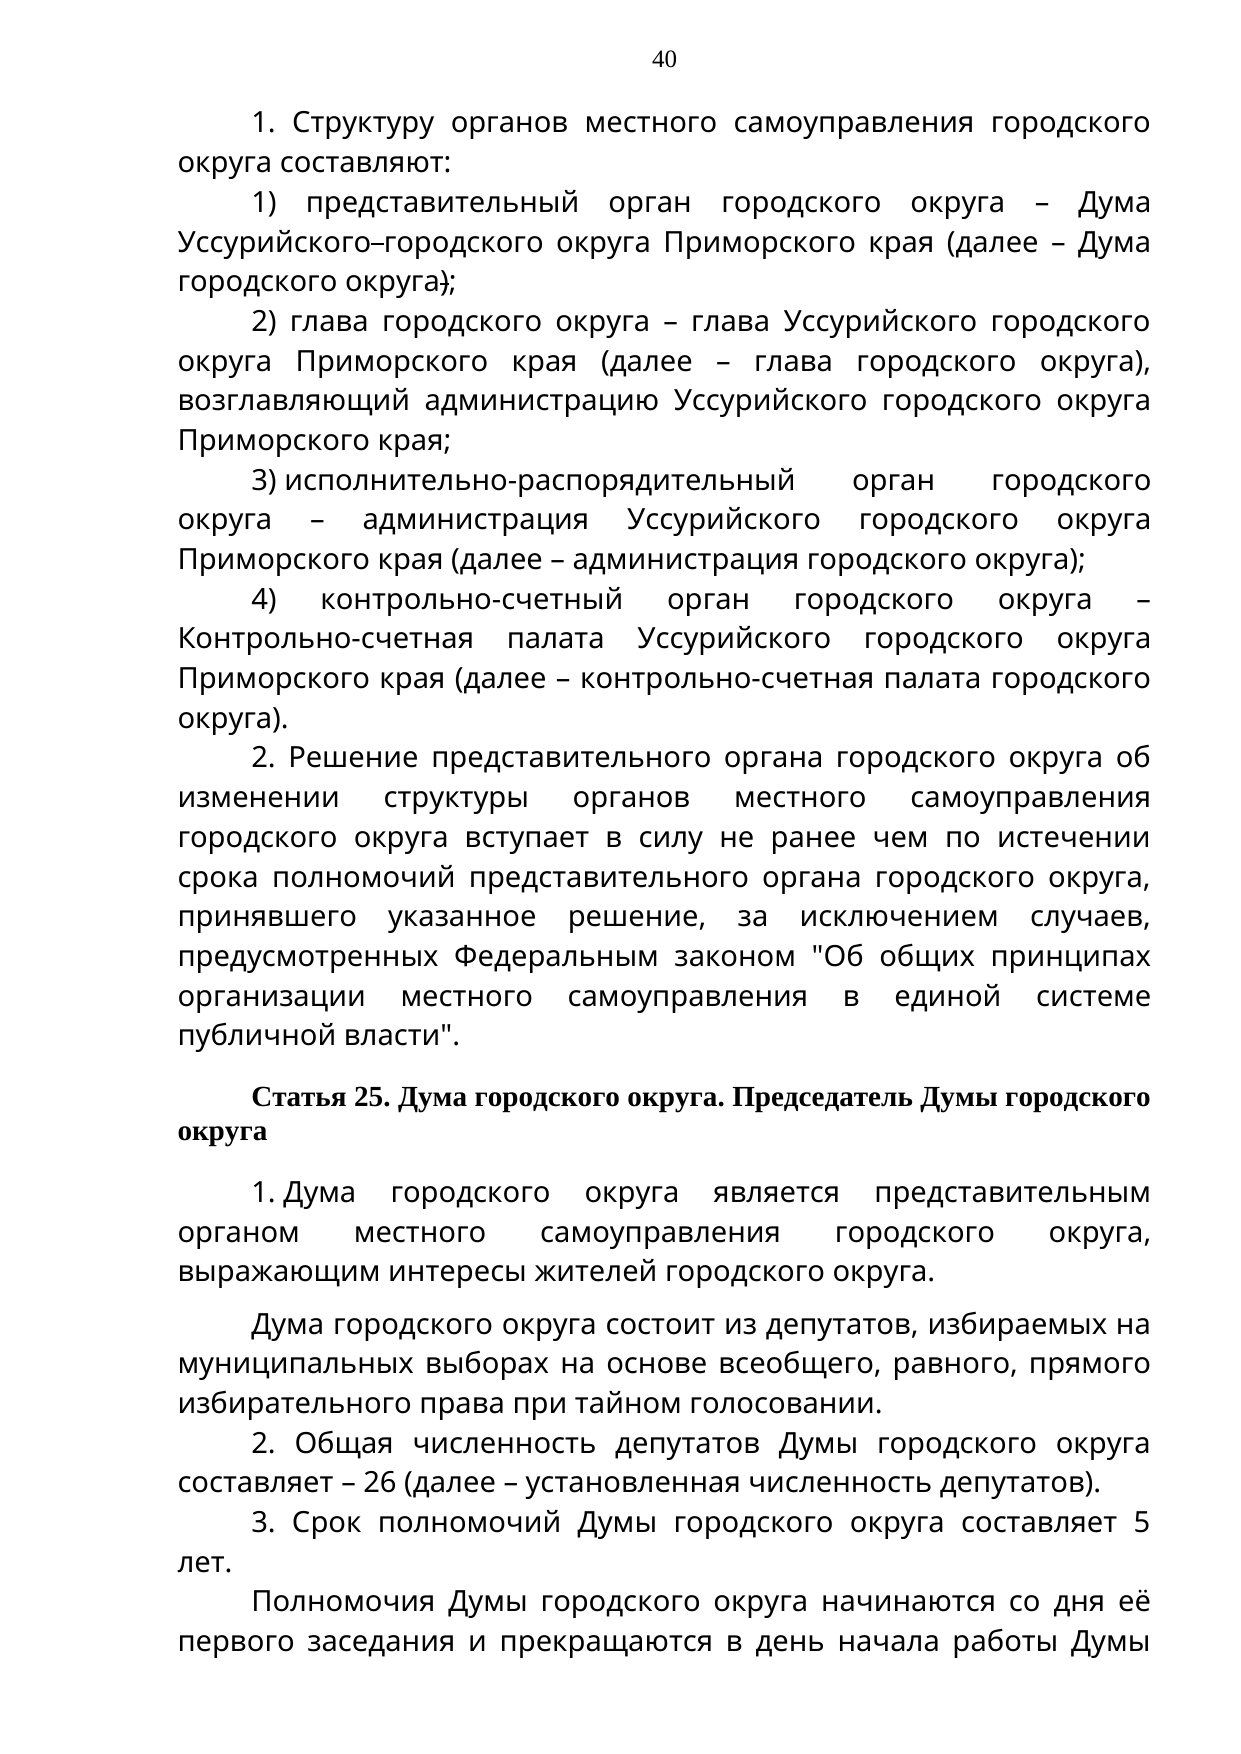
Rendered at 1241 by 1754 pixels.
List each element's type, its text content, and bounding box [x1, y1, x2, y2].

text 3. Срок полномочий Думы городского округа составляет 5 лет. [177, 1501, 1152, 1581]
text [177, 1581, 1152, 1660]
list 4) контрольно-счетный орган городского округа – Контрольно-счетная палата Уссурийского городского округа Приморского края (далее – контрольно-счетная палата городского округа). [177, 578, 1152, 737]
text Статья 25. Дума городского округа. Председатель Думы городского округа [177, 1079, 1152, 1146]
text 2. Общая численность депутатов Думы городского округа составляет – 26 (далее – установленная численность депутатов). [177, 1422, 1152, 1501]
list 1) представительный орган городского округа – Дума Уссурийского городского округа Приморского края (далее – Дума городского округа); [177, 181, 1152, 300]
list 2. Решение представительного органа городского округа об изменении структуры органов местного самоуправления городского округа вступает в силу не ранее чем по истечении срока полномочий представительного органа городского округа, принявшего указанное решение, за исключением случаев, предусмотренных Федеральным законом "Об общих принципах организации местного самоуправления в единой системе публичной власти". [177, 737, 1152, 1054]
list 2) глава городского округа – глава Уссурийского городского округа Приморского края (далее – глава городского округа), возглавляющий администрацию Уссурийского городского округа Приморского края; [177, 300, 1152, 459]
list 1. Дума городского округа является представительным органом местного самоуправления городского округа, выражающим интересы жителей городского округа. [177, 1171, 1152, 1290]
list 1. Структуру органов местного самоуправления городского округа составляют: [177, 102, 1152, 181]
list 3) исполнительно-распорядительный орган городского округа – администрация Уссурийского городского округа Приморского края (далее – администрация городского округа); [177, 459, 1152, 578]
text Дума городского округа состоит из депутатов, избираемых на муниципальных выборах на основе всеобщего, равного, прямого избирательного права при тайном голосовании. [177, 1303, 1152, 1422]
